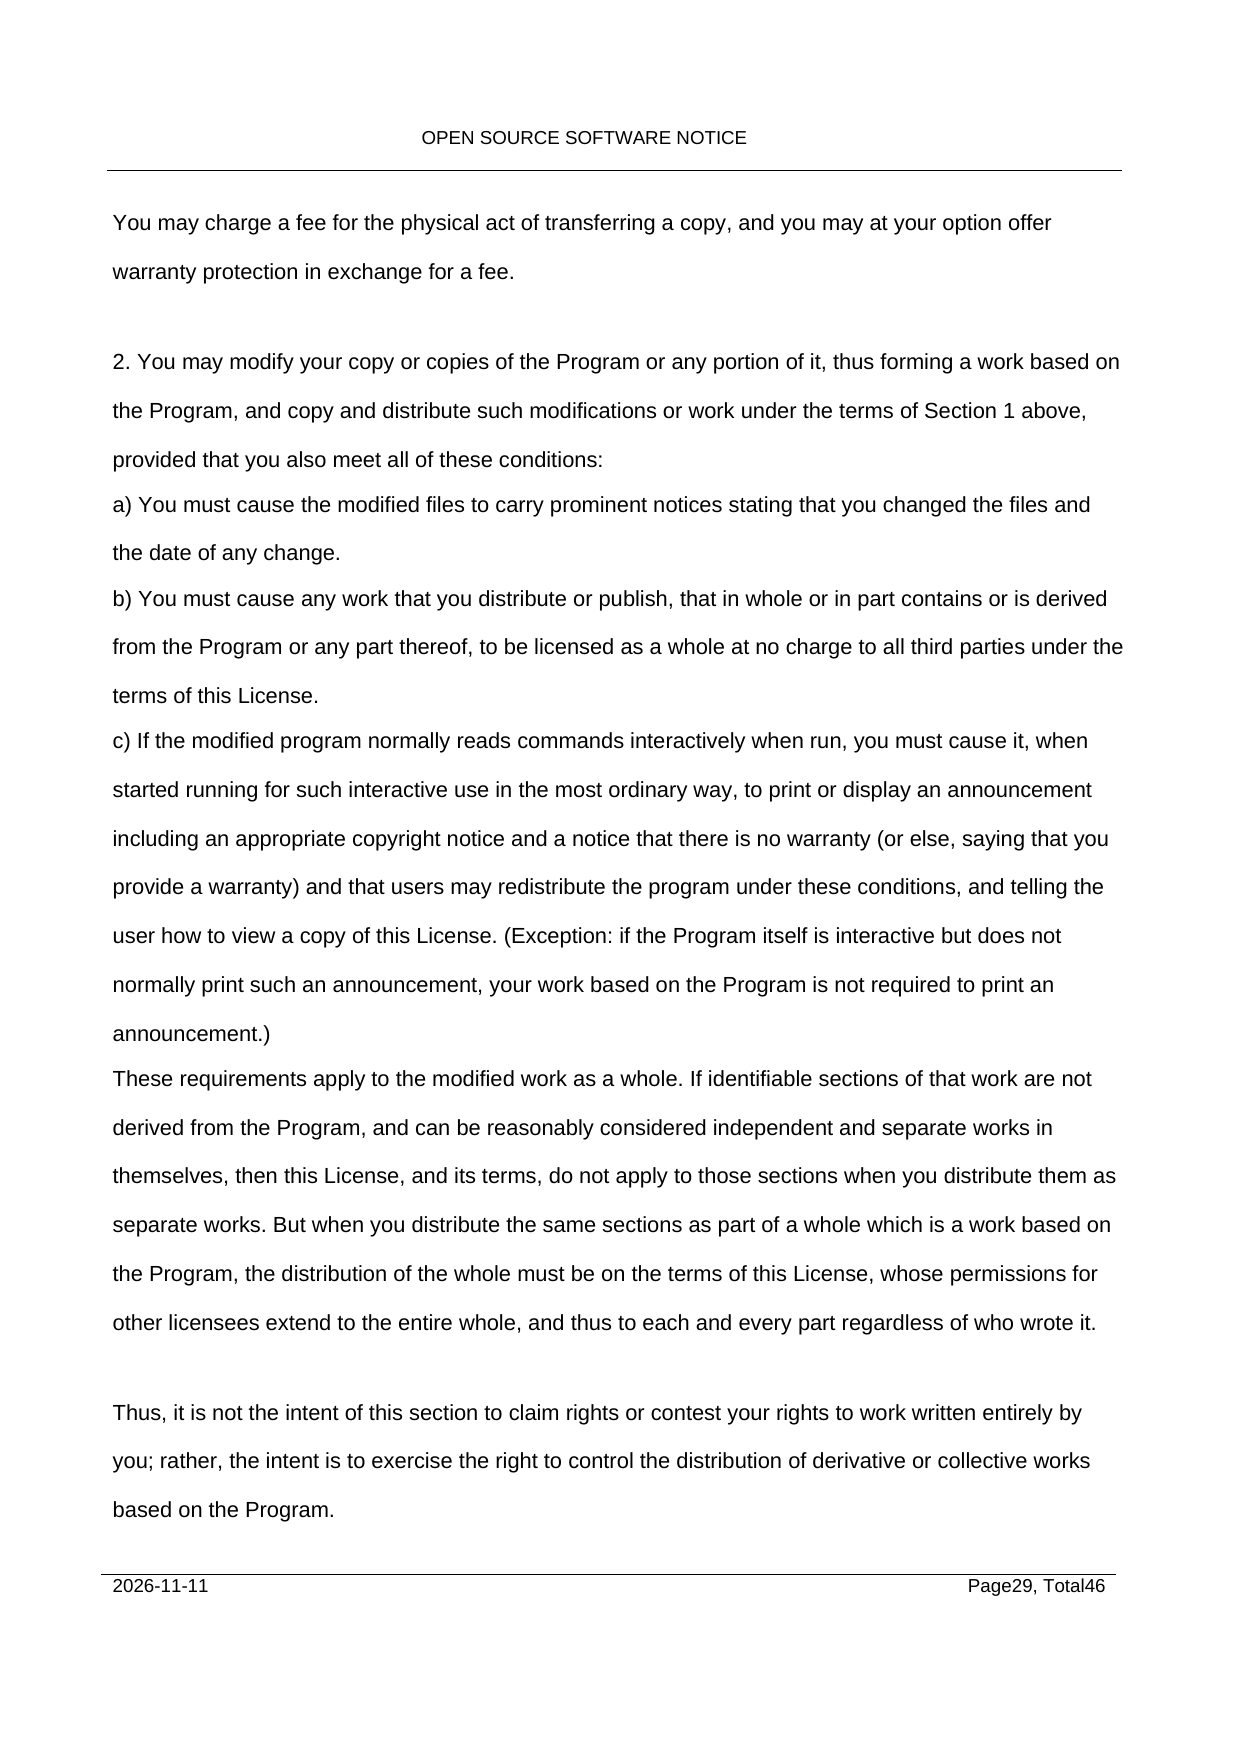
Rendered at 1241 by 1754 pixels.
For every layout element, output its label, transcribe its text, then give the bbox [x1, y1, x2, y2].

text c) If the modified program normally reads commands interactively when run, you must cause it, when started running for such interactive use in the most ordinary way, to print or display an announcement including an appropriate copyright notice and a notice that there is no warranty (or else, saying that you provide a warranty) and that users may redistribute the program under these conditions, and telling the user how to view a copy of this License. (Exception: if the Program itself is interactive but does not normally print such an announcement, your work based on the Program is not required to print an announcement.) [112, 724, 1128, 1049]
text b) You must cause any work that you distribute or publish, that in whole or in part contains or is derived from the Program or any part thereof, to be licensed as a whole at no charge to all third parties under the terms of this License. [112, 582, 1128, 712]
text 2. You may modify your copy or copies of the Program or any portion of it, thus forming a work based on the Program, and copy and distribute such modifications or work under the terms of Section 1 above, provided that you also meet all of these conditions: [112, 345, 1128, 475]
text You may charge a fee for the physical act of transferring a copy, and you may at your option offer warranty protection in exchange for a fee. [112, 206, 1128, 288]
text These requirements apply to the modified work as a whole. If identifiable sections of that work are not derived from the Program, and can be reasonably considered independent and separate works in themselves, then this License, and its terms, do not apply to those sections when you distribute them as separate works. But when you distribute the same sections as part of a whole which is a work based on the Program, the distribution of the whole must be on the terms of this License, whose permissions for other licensees extend to the entire whole, and thus to each and every part regardless of who wrote it. [112, 1062, 1128, 1338]
text a) You must cause the modified files to carry prominent notices stating that you changed the files and the date of any change. [112, 488, 1128, 569]
text Thus, it is not the intent of this section to claim rights or contest your rights to work written entirely by you; rather, the intent is to exercise the right to control the distribution of derivative or collective works based on the Program. [112, 1396, 1128, 1526]
